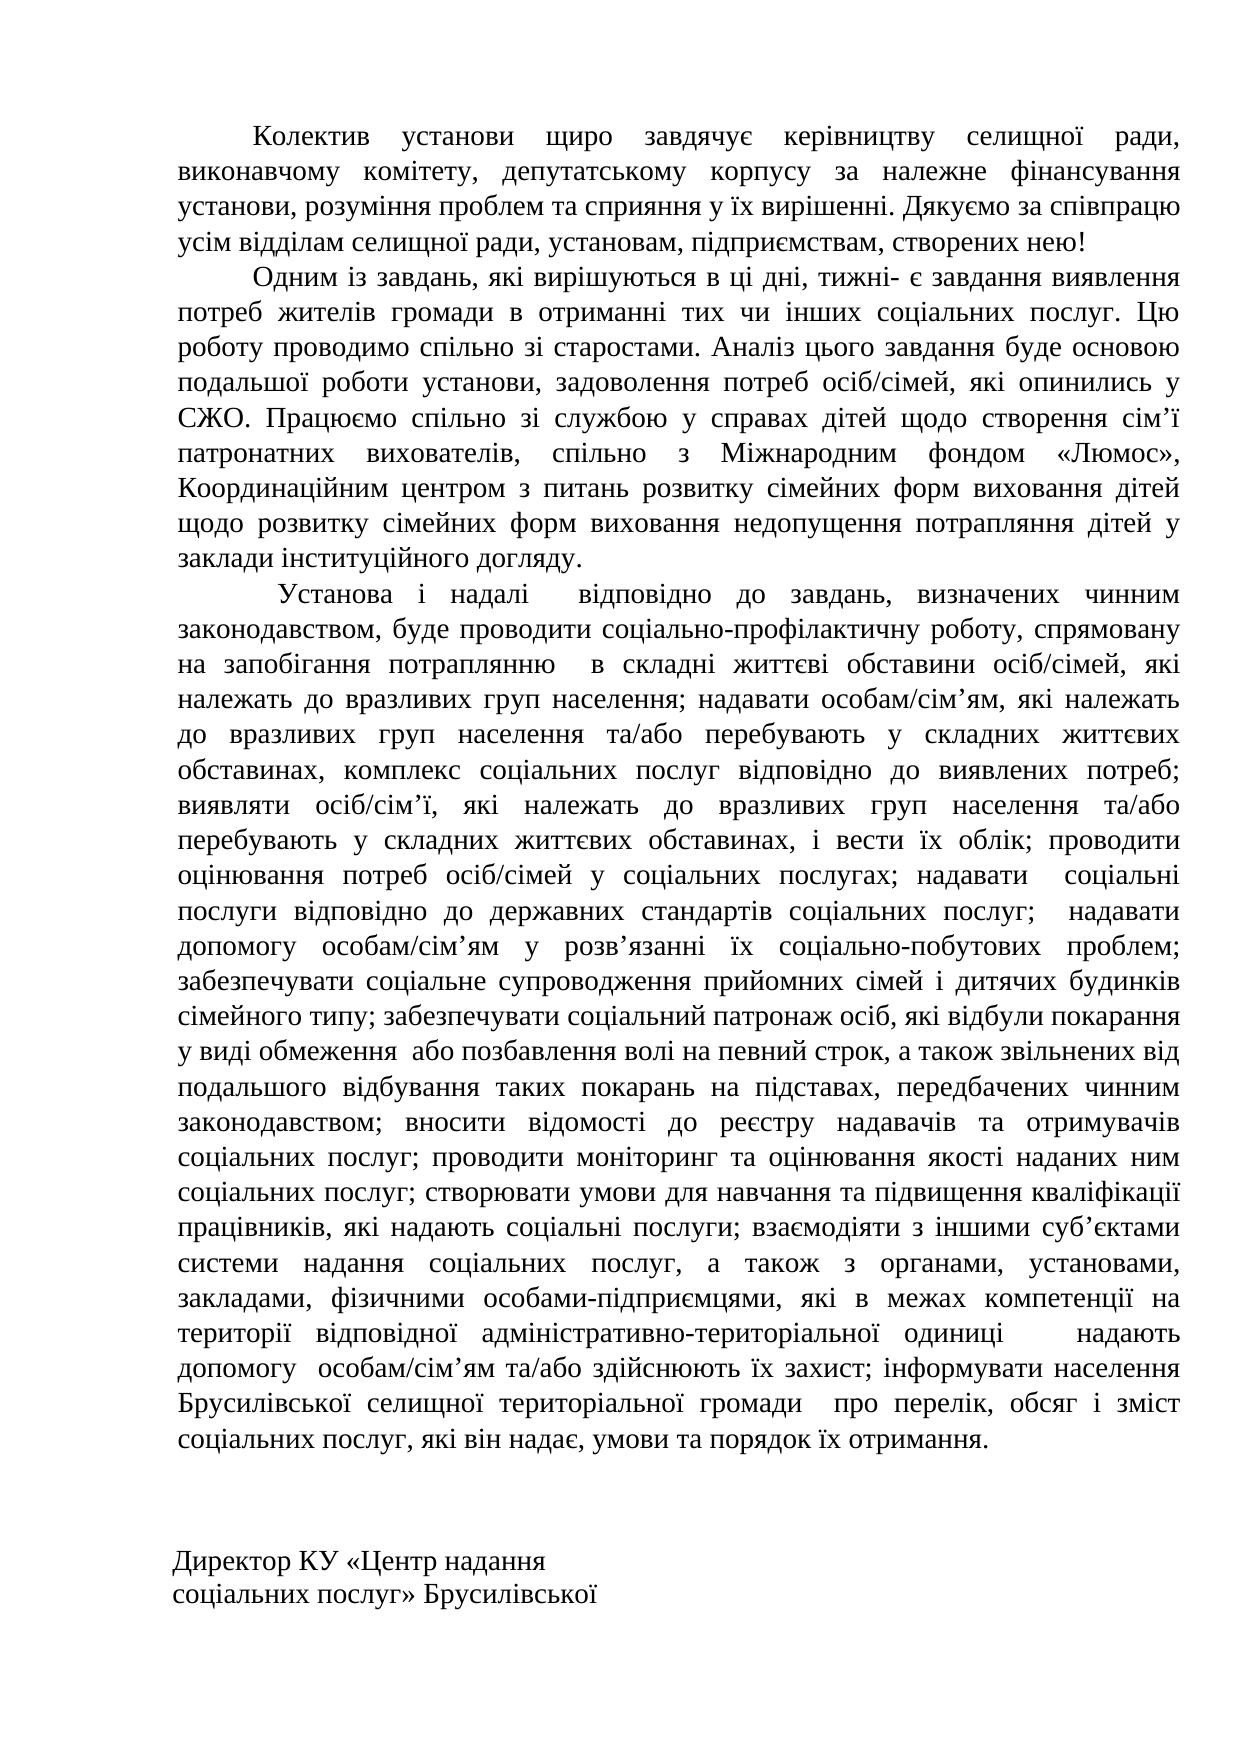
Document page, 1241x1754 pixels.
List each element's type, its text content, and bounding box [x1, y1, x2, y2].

text Директор КУ «Центр надання [121, 1543, 1181, 1577]
text соціальних послуг» Брусилівської [121, 1577, 1181, 1610]
list Установа і надалі відповідно до завдань, визначених чинним законодавством, буде проводити соціально-профілактичну роботу, спрямовану на запобігання потраплянню в складні життєві обставини осіб/сімей, які належать до вразливих груп населення; надавати особам/сім’ям, які належать до вразливих груп населення та/або перебувають у складних життєвих обставинах, комплекс соціальних послуг відповідно до виявлених потреб; виявляти осіб/сім’ї, які належать до вразливих груп населення та/або перебувають у складних життєвих обставинах, і вести їх облік; проводити оцінювання потреб осіб/сімей у соціальних послугах; надавати соціальні послуги відповідно до державних стандартів соціальних послуг; надавати допомогу особам/сім’ям у розв’язанні їх соціально-побутових проблем; забезпечувати соціальне супроводження прийомних сімей і дитячих будинків сімейного типу; забезпечувати соціальний патронаж осіб, які відбули покарання у виді обмеження або позбавлення волі на певний строк, а також звільнених від подальшого відбування таких покарань на підставах, передбачених чинним законодавством; вносити відомості до реєстру надавачів та отримувачів соціальних послуг; проводити моніторинг та оцінювання якості наданих ним соціальних послуг; створювати умови для навчання та підвищення кваліфікації працівників, які надають соціальні послуги; взаємодіяти з іншими суб’єктами системи надання соціальних послуг, а також з органами, установами, закладами, фізичними особами-підприємцями, які в межах компетенції на території відповідної адміністративно-територіальної одиниці надають допомогу особам/сім’ям та/або здійснюють їх захист; інформувати населення Брусилівської селищної територіальної громади про перелік, обсяг і зміст соціальних послуг, які він надає, умови та порядок їх отримання. [177, 576, 1181, 1454]
list Одним із завдань, які вирішуються в ці дні, тижні- є завдання виявлення потреб жителів громади в отриманні тих чи інших соціальних послуг. Цю роботу проводимо спільно зі старостами. Аналіз цього завдання буде основою подальшої роботи установи, задоволення потреб осіб/сімей, які опинились у СЖО. Працюємо спільно зі службою у справах дітей щодо створення сім’ї патронатних вихователів, спільно з Міжнародним фондом «Люмос», Координаційним центром з питань розвитку сімейних форм виховання дітей щодо розвитку сімейних форм виховання недопущення потрапляння дітей у заклади інституційного догляду. [177, 259, 1181, 574]
list Колектив установи щиро завдячує керівництву селищної ради, виконавчому комітету, депутатському корпусу за належне фінансування установи, розуміння проблем та сприяння у їх вирішенні. Дякуємо за співпрацю усім відділам селищної ради, установам, підприємствам, створених нею! [177, 118, 1181, 257]
